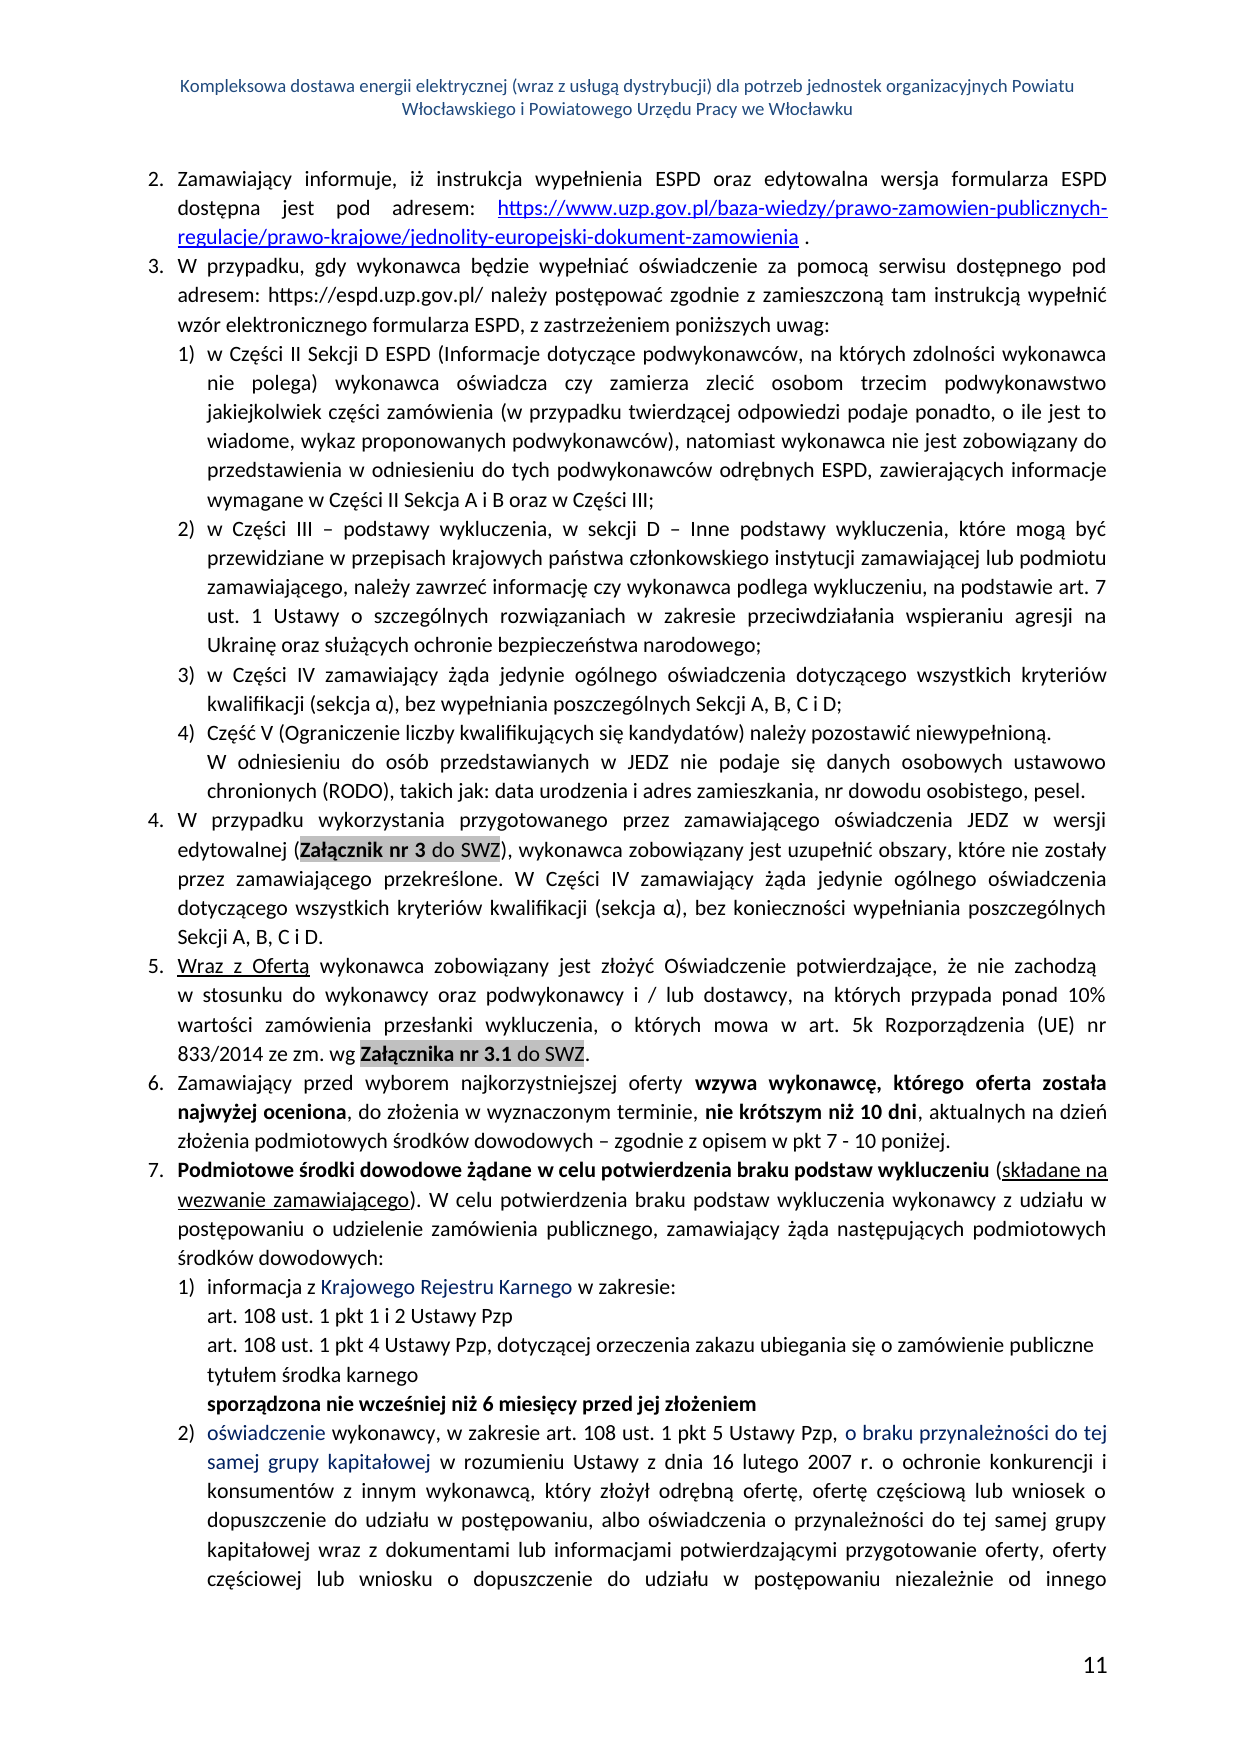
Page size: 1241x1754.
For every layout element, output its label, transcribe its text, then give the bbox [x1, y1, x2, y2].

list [177, 1417, 1107, 1592]
list Zamawiający przed wyborem najkorzystniejszej oferty wzywa wykonawcę, którego oferta została najwyżej oceniona, do złożenia w wyznaczonym terminie, nie krótszym niż 10 dni, aktualnych na dzień złożenia podmiotowych środków dowodowych – zgodnie z opisem w pkt 7 - 10 poniżej. [148, 1067, 1107, 1154]
list w Części III – podstawy wykluczenia, w sekcji D – Inne podstawy wykluczenia, które mogą być przewidziane w przepisach krajowych państwa członkowskiego instytucji zamawiającej lub podmiotu zamawiającego, należy zawrzeć informację czy wykonawca podlega wykluczeniu, na podstawie art. 7 ust. 1 Ustawy o szczególnych rozwiązaniach w zakresie przeciwdziałania wspieraniu agresji na Ukrainę oraz służących ochronie bezpieczeństwa narodowego; [177, 512, 1107, 658]
list w Części IV zamawiający żąda jedynie ogólnego oświadczenia dotyczącego wszystkich kryteriów kwalifikacji (sekcja α), bez wypełniania poszczególnych Sekcji A, B, C i D; [177, 658, 1107, 717]
text art. 108 ust. 1 pkt 1 i 2 Ustawy Pzp [207, 1300, 1107, 1329]
list informacja z Krajowego Rejestru Karnego w zakresie: [177, 1271, 1107, 1300]
list Wraz z Ofertą wykonawca zobowiązany jest złożyć Oświadczenie potwierdzające, że nie zachodzą w stosunku do wykonawcy oraz podwykonawcy i / lub dostawcy, na których przypada ponad 10% wartości zamówienia przesłanki wykluczenia, o których mowa w art. 5k Rozporządzenia (UE) nr 833/2014 ze zm. wg Załącznika nr 3.1 do SWZ. [148, 950, 1107, 1067]
list W przypadku, gdy wykonawca będzie wypełniać oświadczenie za pomocą serwisu dostępnego pod adresem: https://espd.uzp.gov.pl/ należy postępować zgodnie z zamieszczoną tam instrukcją wypełnić wzór elektronicznego formularza ESPD, z zastrzeżeniem poniższych uwag: [148, 250, 1107, 337]
text art. 108 ust. 1 pkt 4 Ustawy Pzp, dotyczącej orzeczenia zakazu ubiegania się o zamówienie publiczne tytułem środka karnego [207, 1329, 1107, 1387]
list Podmiotowe środki dowodowe żądane w celu potwierdzenia braku podstaw wykluczeniu (składane na wezwanie zamawiającego). W celu potwierdzenia braku podstaw wykluczenia wykonawcy z udziału w postępowaniu o udzielenie zamówienia publicznego, zamawiający żąda następujących podmiotowych środków dowodowych: [148, 1154, 1107, 1271]
list W odniesieniu do osób przedstawianych w JEDZ nie podaje się danych osobowych ustawowo chronionych (RODO), takich jak: data urodzenia i adres zamieszkania, nr dowodu osobistego, pesel. [207, 746, 1107, 804]
list Zamawiający informuje, iż instrukcja wypełnienia ESPD oraz edytowalna wersja formularza ESPD dostępna jest pod adresem: https://www.uzp.gov.pl/baza-wiedzy/prawo-zamowien-publicznych-regulacje/prawo-krajowe/jednolity-europejski-dokument-zamowienia . [148, 162, 1107, 250]
list Część V (Ograniczenie liczby kwalifikujących się kandydatów) należy pozostawić niewypełnioną. [177, 717, 1107, 746]
list w Części II Sekcji D ESPD (Informacje dotyczące podwykonawców, na których zdolności wykonawca nie polega) wykonawca oświadcza czy zamierza zlecić osobom trzecim podwykonawstwo jakiejkolwiek części zamówienia (w przypadku twierdzącej odpowiedzi podaje ponadto, o ile jest to wiadome, wykaz proponowanych podwykonawców), natomiast wykonawca nie jest zobowiązany do przedstawienia w odniesieniu do tych podwykonawców odrębnych ESPD, zawierających informacje wymagane w Części II Sekcja A i B oraz w Części III; [177, 337, 1107, 512]
list sporządzona nie wcześniej niż 6 miesięcy przed jej złożeniem [207, 1387, 1107, 1417]
list W przypadku wykorzystania przygotowanego przez zamawiającego oświadczenia JEDZ w wersji edytowalnej (Załącznik nr 3 do SWZ), wykonawca zobowiązany jest uzupełnić obszary, które nie zostały przez zamawiającego przekreślone. W Części IV zamawiający żąda jedynie ogólnego oświadczenia dotyczącego wszystkich kryteriów kwalifikacji (sekcja α), bez konieczności wypełniania poszczególnych Sekcji A, B, C i D. [148, 804, 1107, 950]
